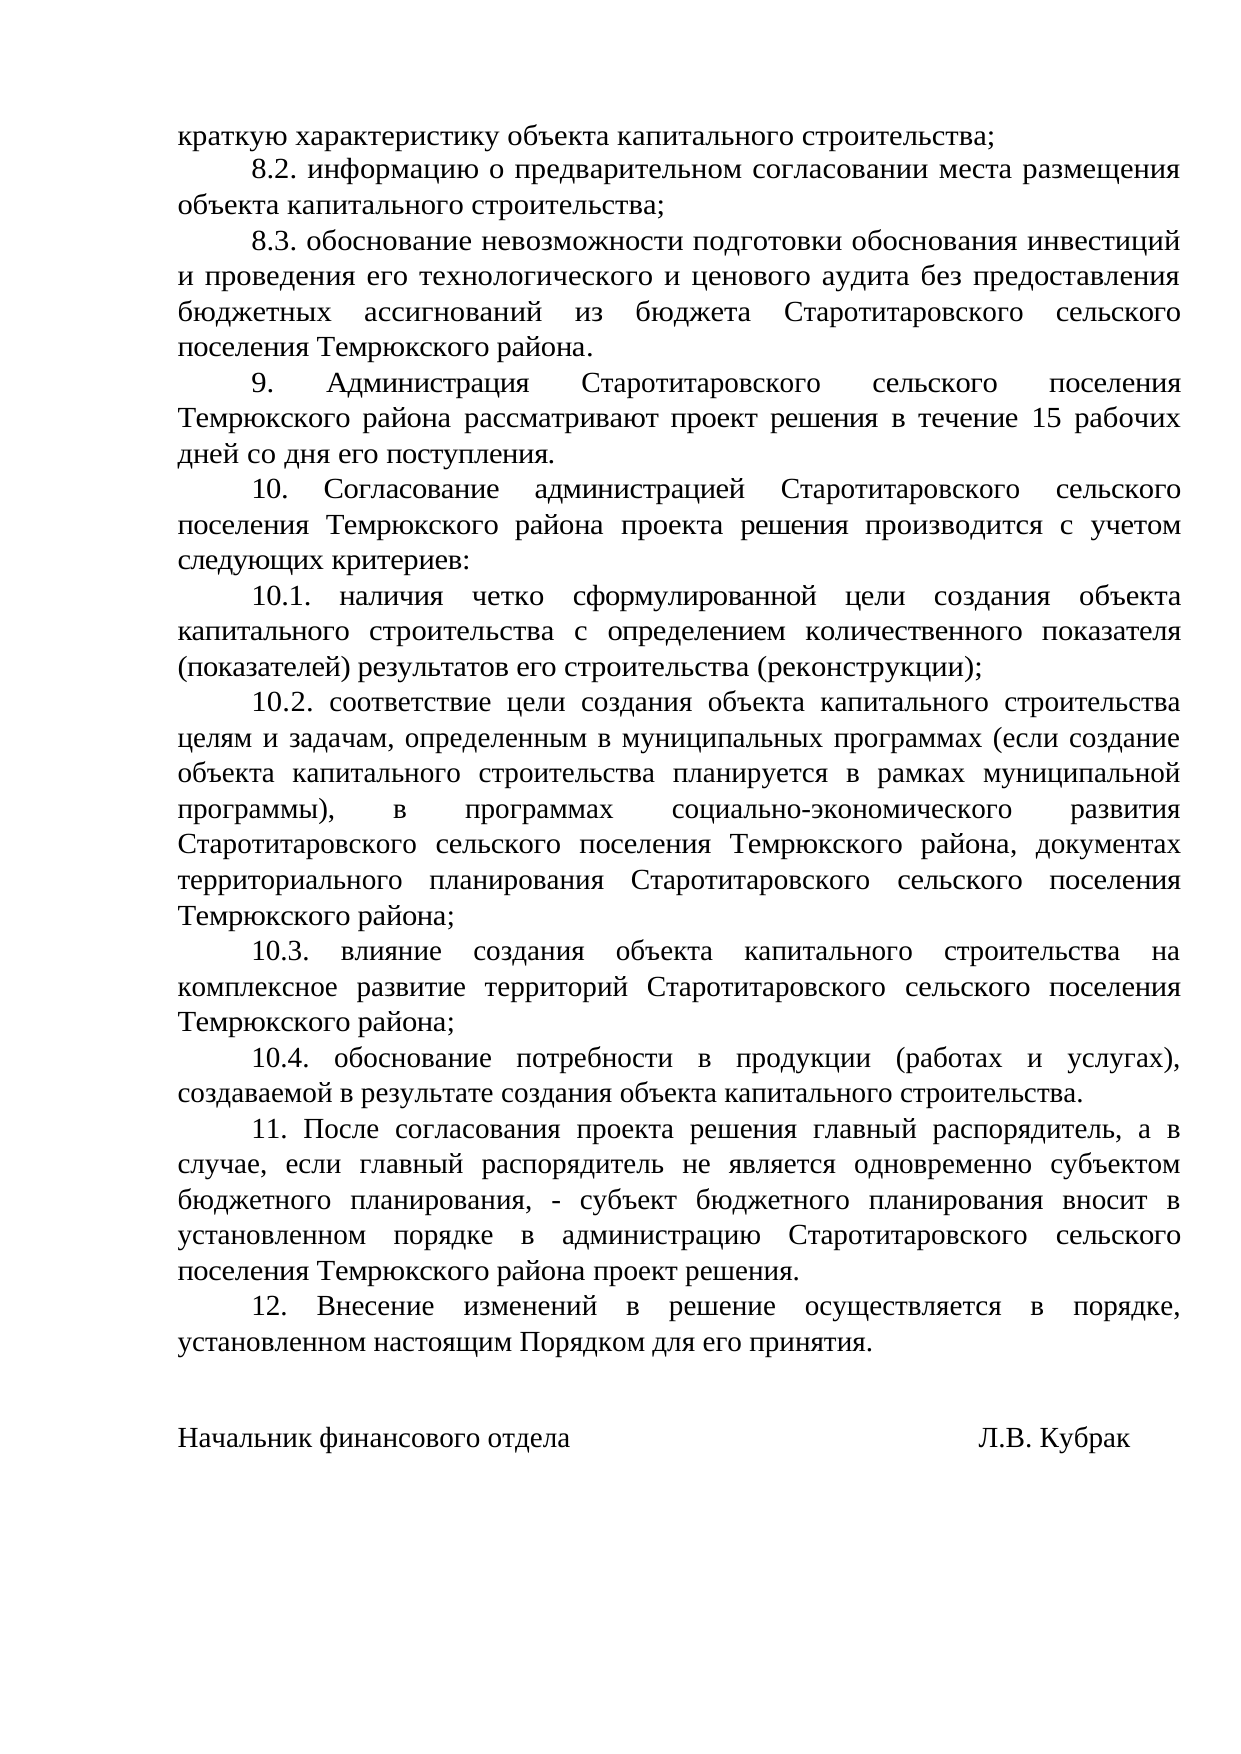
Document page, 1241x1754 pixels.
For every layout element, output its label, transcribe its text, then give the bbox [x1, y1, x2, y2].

text 10.4. обоснование потребности в продукции (работах и услугах), создаваемой в результате создания объекта капитального строительства. [177, 1040, 1181, 1109]
text 8.2. информацию о предварительном согласовании места размещения объекта капитального строительства; [177, 152, 1181, 221]
text 12. Внесение изменений в решение осуществляется в порядке, установленном настоящим Порядком для его принятия. [177, 1288, 1181, 1357]
text 9. Администрация Старотитаровского сельского поселения Темрюкского района рассматривают проект решения в течение 15 рабочих дней со дня его поступления. [177, 365, 1181, 469]
text Начальник финансового отдела Л.В. Кубрак [177, 1420, 1181, 1454]
text 10.1. наличия четко сформулированной цели создания объекта капитального строительства с определением количественного показателя (показателей) результатов его строительства (реконструкции); [177, 578, 1181, 682]
text 10.2. соответствие цели создания объекта капитального строительства целям и задачам, определенным в муниципальных программах (если создание объекта капитального строительства планируется в рамках муниципальной программы), в программах социально-экономического развития Старотитаровского сельского поселения Темрюкского района, документах территориального планирования Старотитаровского сельского поселения Темрюкского района; [177, 684, 1181, 931]
text 8.3. обоснование невозможности подготовки обоснования инвестиций и проведения его технологического и ценового аудита без предоставления бюджетных ассигнований из бюджета Старотитаровского сельского поселения Темрюкского района. [177, 223, 1181, 363]
text 10. Согласование администрацией Старотитаровского сельского поселения Темрюкского района проекта решения производится с учетом следующих критериев: [177, 471, 1181, 576]
text 10.3. влияние создания объекта капитального строительства на комплексное развитие территорий Старотитаровского сельского поселения Темрюкского района; [177, 933, 1181, 1038]
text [177, 118, 1181, 152]
text 11. После согласования проекта решения главный распорядитель, а в случае, если главный распорядитель не является одновременно субъектом бюджетного планирования, - субъект бюджетного планирования вносит в установленном порядке в администрацию Старотитаровского сельского поселения Темрюкского района проект решения. [177, 1111, 1181, 1286]
